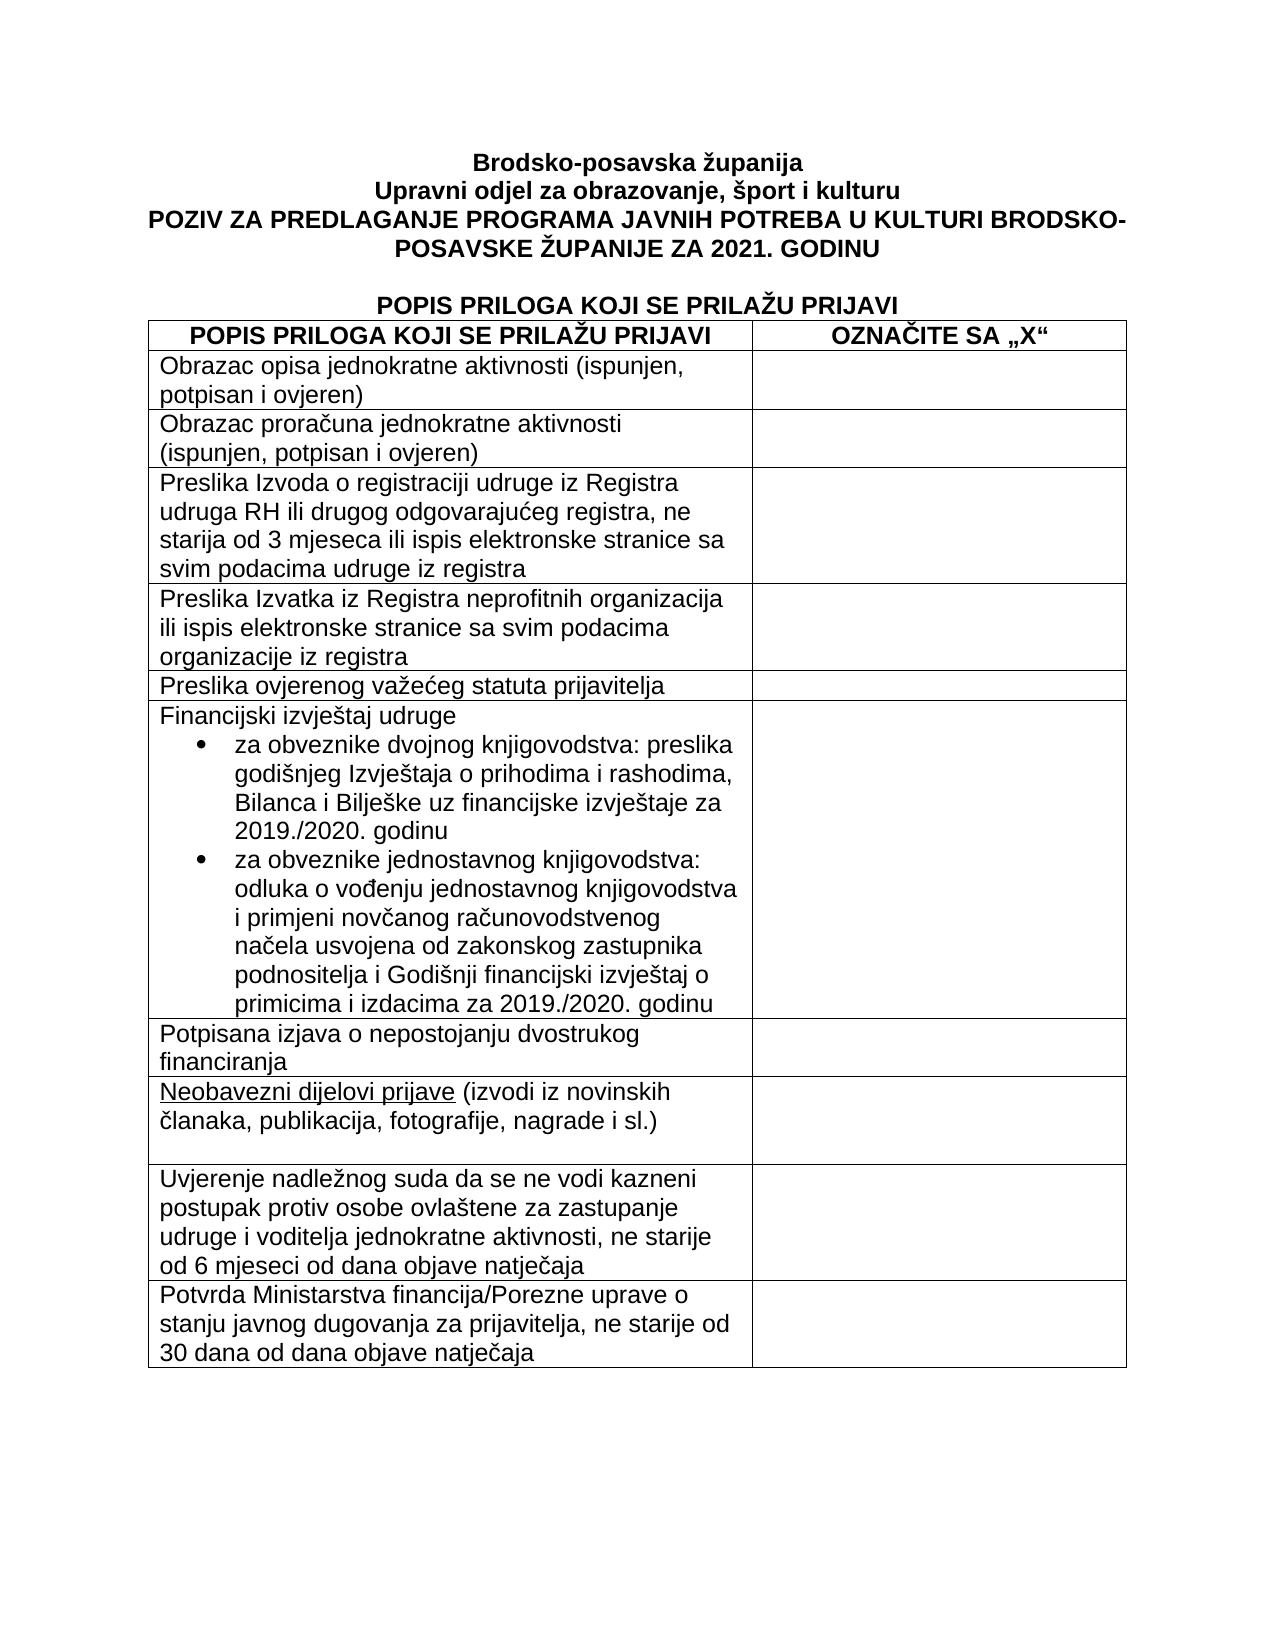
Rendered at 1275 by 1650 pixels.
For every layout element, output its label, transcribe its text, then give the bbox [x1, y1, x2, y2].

table_cell [753, 468, 1126, 583]
table_cell [753, 410, 1126, 467]
table_cell [753, 1165, 1126, 1279]
table_cell Preslika ovjerenog važećeg statuta prijavitelja [149, 671, 752, 700]
text POZIV ZA PREDLAGANJE PROGRAMA JAVNIH POTREBA U KULTURI BRODSKO-POSAVSKE ŽUPANIJE ZA 2021. GODINU [148, 205, 1127, 263]
table_cell Preslika Izvoda o registraciji udruge iz Registra udruga RH ili drugog odgovarajućeg registra, ne starija od 3 mjeseca ili ispis elektronske stranice sa svim podacima udruge iz registra [149, 468, 752, 583]
table_cell [753, 1281, 1126, 1367]
text POPIS PRILOGA KOJI SE PRILAŽU PRIJAVI [148, 291, 1127, 320]
table_cell [753, 671, 1126, 700]
table_cell Potvrda Ministarstva financija/Porezne uprave o stanju javnog dugovanja za prijavitelja, ne starije od 30 dana od dana objave natječaja [149, 1281, 752, 1367]
table_header POPIS PRILOGA KOJI SE PRILAŽU PRIJAVI [149, 321, 752, 350]
table_cell [753, 584, 1126, 670]
table_cell Obrazac opisa jednokratne aktivnosti (ispunjen, potpisan i ovjeren) [149, 351, 752, 408]
table_cell Potpisana izjava o nepostojanju dvostrukog financiranja [149, 1019, 752, 1076]
table_cell Preslika Izvatka iz Registra neprofitnih organizacija ili ispis elektronske stranice sa svim podacima organizacije iz registra [149, 584, 752, 670]
table_cell Uvjerenje nadležnog suda da se ne vodi kazneni postupak protiv osobe ovlaštene za zastupanje udruge i voditelja jednokratne aktivnosti, ne starije od 6 mjeseci od dana objave natječaja [149, 1165, 752, 1279]
table_cell [753, 351, 1126, 408]
table_cell [753, 701, 1126, 1018]
table_header OZNAČITE SA „X“ [753, 321, 1126, 350]
table_cell [753, 1019, 1126, 1076]
text Upravni odjel za obrazovanje, šport i kulturu [148, 176, 1127, 205]
table_cell [753, 1077, 1126, 1163]
table_cell Obrazac proračuna jednokratne aktivnosti (ispunjen, potpisan i ovjeren) [149, 410, 752, 467]
table_cell Financijski izvještaj udruge za obveznike dvojnog knjigovodstva: preslika godišnjeg Izvještaja o prihodima i rashodima, Bilanca i Bilješke uz financijske izvještaje za 2019./2020. godinu za obveznike jednostavnog knjigovodstva: odluka o vođenju jednostavnog knjigovodstva i primjeni novčanog računovodstvenog načela usvojena od zakonskog zastupnika podnositelja i Godišnji financijski izvještaj o primicima i izdacima za 2019./2020. godinu [149, 701, 752, 1018]
text Brodsko-posavska županija [148, 148, 1127, 176]
table_cell Neobavezni dijelovi prijave (izvodi iz novinskih članaka, publikacija, fotografije, nagrade i sl.) [149, 1077, 752, 1163]
